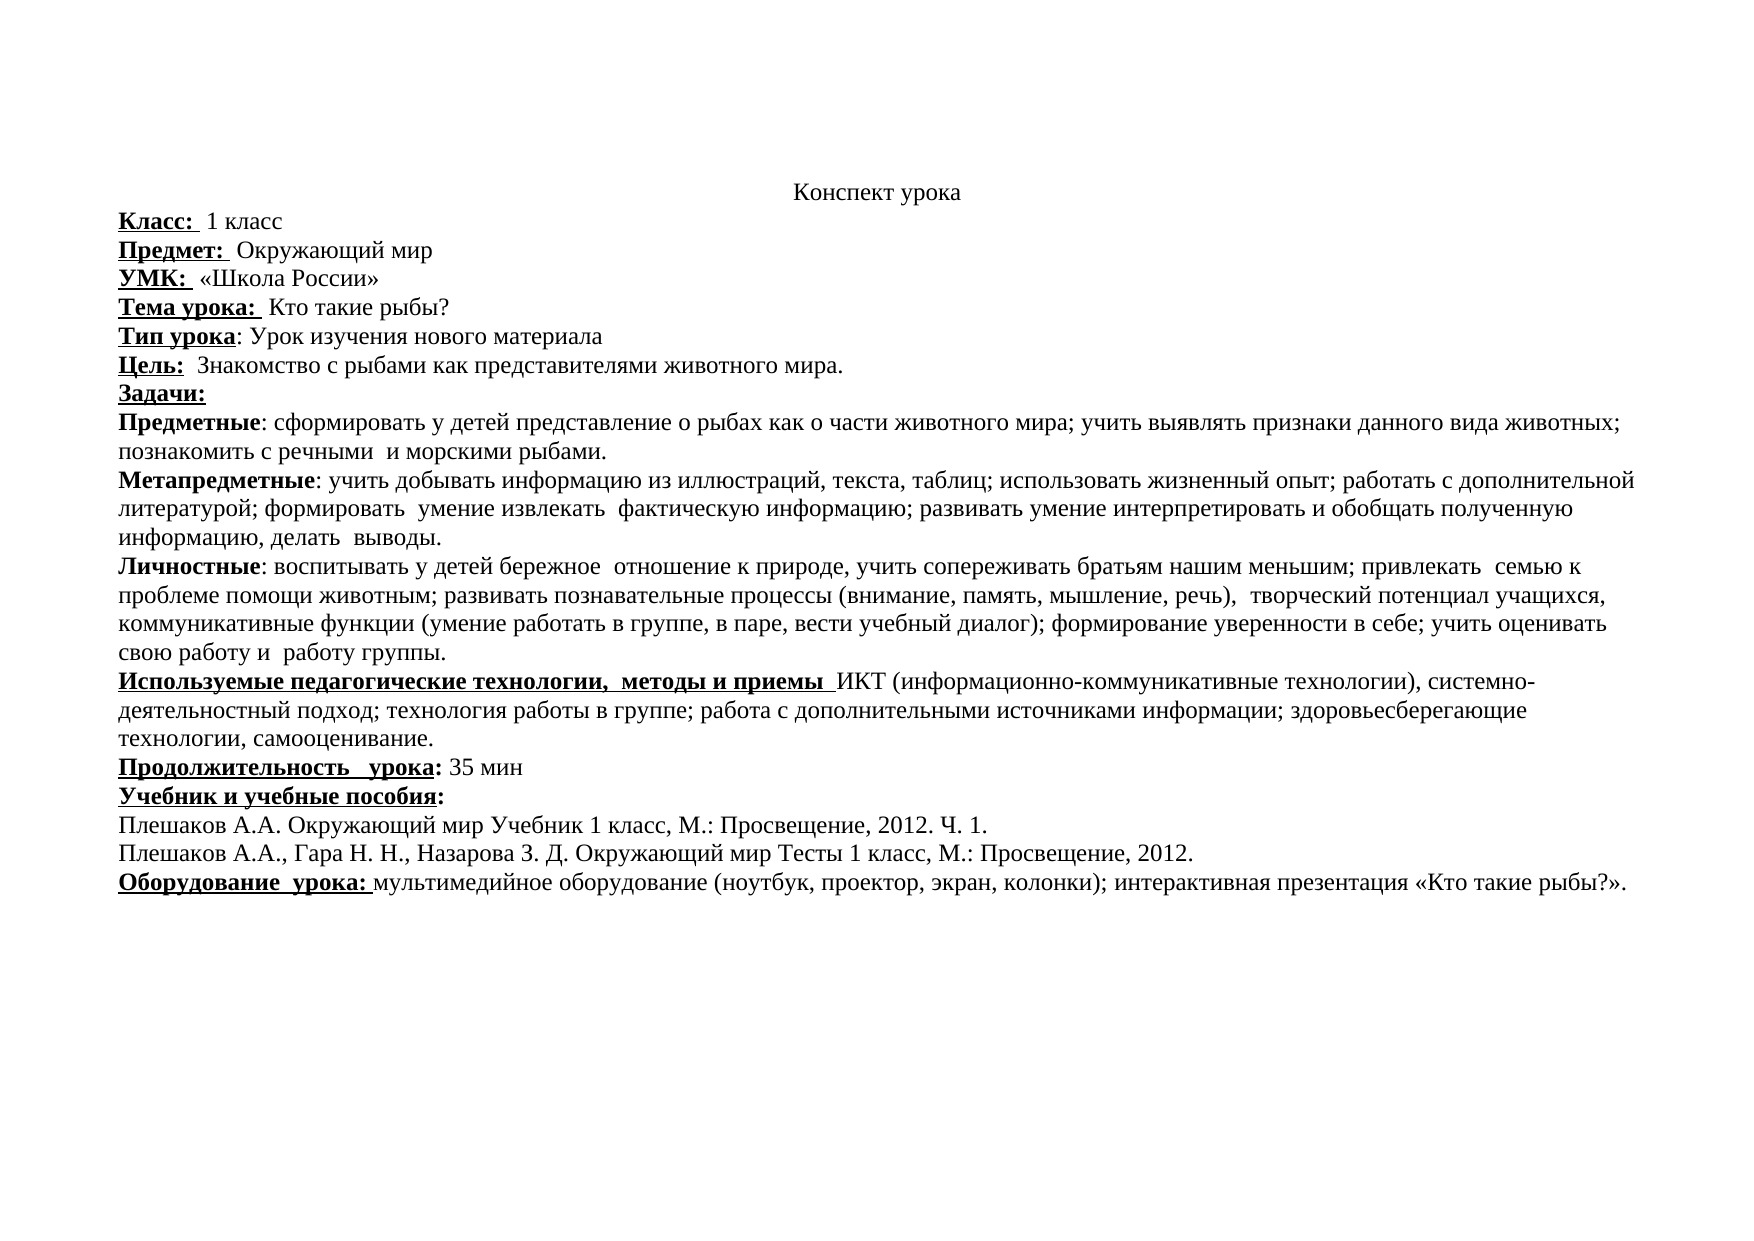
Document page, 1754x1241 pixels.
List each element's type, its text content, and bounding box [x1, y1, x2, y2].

text Предметные: сформировать у детей представление о рыбах как о части животного мира; учить выявлять признаки данного вида животных; познакомить с речными и морскими рыбами. [118, 407, 1636, 465]
text Конспект урока [118, 177, 1636, 206]
text Учебник и учебные пособия: [118, 781, 1636, 810]
text Класс: 1 класс [118, 206, 1636, 235]
text Оборудование урока: мультимедийное оборудование (ноутбук, проектор, экран, колонки); интерактивная презентация «Кто такие рыбы?». [118, 867, 1636, 896]
text Продолжительность урока: 35 мин [118, 752, 1636, 781]
text Метапредметные: учить добывать информацию из иллюстраций, текста, таблиц; использовать жизненный опыт; работать с дополнительной литературой; формировать умение извлекать фактическую информацию; развивать умение интерпретировать и обобщать полученную информацию, делать выводы. [118, 465, 1636, 551]
text Плешаков А.А. Окружающий мир Учебник 1 класс, М.: Просвещение, 2012. Ч. 1. [118, 810, 1636, 838]
text Тип урока: Урок изучения нового материала [118, 321, 1636, 350]
text Используемые педагогические технологии, методы и приемы ИКТ (информационно-коммуникативные технологии), системно-деятельностный подход; технология работы в группе; работа с дополнительными источниками информации; здоровьесберегающие технологии, самооценивание. [118, 666, 1636, 752]
text Плешаков А.А., Гара Н. Н., Назарова З. Д. Окружающий мир Тесты 1 класс, М.: Просвещение, 2012. [118, 838, 1636, 867]
text Личностные: воспитывать у детей бережное отношение к природе, учить сопереживать братьям нашим меньшим; привлекать семью к проблеме помощи животным; развивать познавательные процессы (внимание, память, мышление, речь), творческий потенциал учащихся, коммуникативные функции (умение работать в группе, в паре, вести учебный диалог); формирование уверенности в себе; учить оценивать свою работу и работу группы. [118, 551, 1636, 666]
text УМК: «Школа России» [118, 263, 1636, 292]
text Предмет: Окружающий мир [118, 235, 1636, 263]
text Тема урока: Кто такие рыбы? [118, 292, 1636, 321]
text Цель: Знакомство с рыбами как представителями животного мира. [118, 350, 1636, 378]
text Задачи: [118, 378, 1636, 407]
